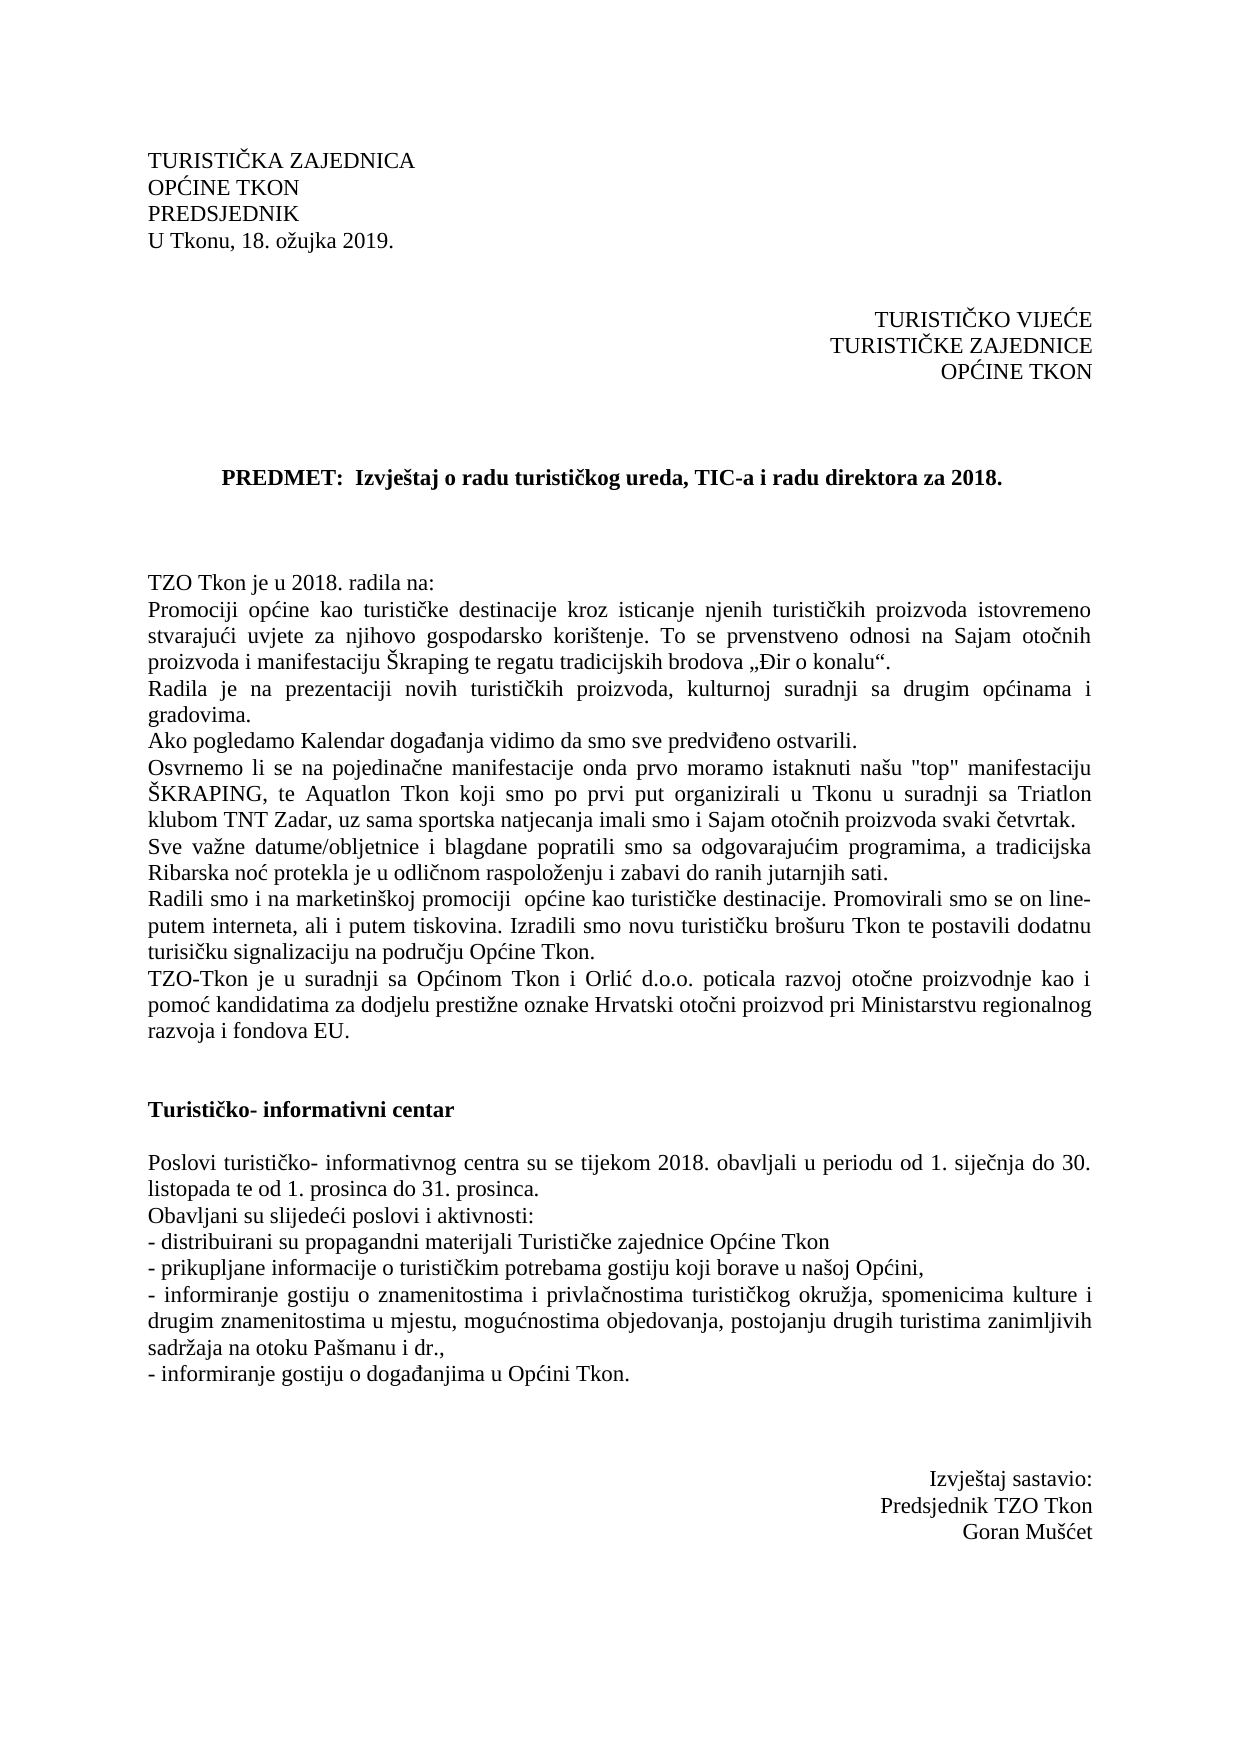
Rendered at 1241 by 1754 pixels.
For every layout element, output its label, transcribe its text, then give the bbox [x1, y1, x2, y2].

text Obavljani su slijedeći poslovi i aktivnosti: [148, 1202, 1093, 1228]
text Izvještaj sastavio: [664, 1465, 1093, 1492]
text - informiranje gostiju o događanjima u Općini Tkon. [148, 1360, 1093, 1386]
text Radili smo i na marketinškoj promociji općine kao turističke destinacije. Promovirali smo se on line- putem interneta, ali i putem tiskovina. Izradili smo novu turističku brošuru Tkon te postavili dodatnu turisičku signalizaciju na području Općine Tkon. [148, 886, 1093, 964]
text - distribuirani su propagandni materijali Turističke zajednice Općine Tkon [148, 1228, 1093, 1254]
text TURISTIČKA ZAJEDNICA [148, 148, 1093, 174]
text Sve važne datume/obljetnice i blagdane popratili smo sa odgovarajućim programima, a tradicijska Ribarska noć protekla je u odličnom raspoloženju i zabavi do ranih jutarnjih sati. [148, 833, 1093, 886]
text PREDMET: Izvještaj o radu turističkog ureda, TIC-a i radu direktora za 2018. [148, 464, 1093, 490]
text Turističko- informativni centar [148, 1096, 1093, 1123]
text Predsjednik TZO Tkon [664, 1492, 1093, 1518]
text - prikupljane informacije o turističkim potrebama gostiju koji borave u našoj Općini, [148, 1254, 1093, 1281]
text Ako pogledamo Kalendar događanja vidimo da smo sve predviđeno ostvarili. [148, 727, 1093, 754]
text TURISTIČKE ZAJEDNICE [590, 332, 1093, 358]
text Goran Mušćet [148, 1518, 1093, 1544]
text TURISTIČKO VIJEĆE [590, 306, 1093, 332]
text OPĆINE TKON [148, 174, 1093, 200]
text OPĆINE TKON [590, 358, 1093, 385]
text Radila je na prezentaciji novih turističkih proizvoda, kulturnoj suradnji sa drugim općinama i gradovima. [148, 675, 1093, 727]
text TZO-Tkon je u suradnji sa Općinom Tkon i Orlić d.o.o. poticala razvoj otočne proizvodnje kao i pomoć kandidatima za dodjelu prestižne oznake Hrvatski otočni proizvod pri Ministarstvu regionalnog razvoja i fondova EU. [148, 964, 1093, 1044]
text U Tkonu, 18. ožujka 2019. [148, 227, 1093, 253]
text PREDSJEDNIK [148, 200, 1093, 227]
text TZO Tkon je u 2018. radila na: [148, 569, 1093, 596]
text - informiranje gostiju o znamenitostima i privlačnostima turističkog okružja, spomenicima kulture i drugim znamenitostima u mjestu, mogućnostima objedovanja, postojanju drugih turistima zanimljivih sadržaja na otoku Pašmanu i dr., [148, 1281, 1093, 1360]
text Poslovi turističko- informativnog centra su se tijekom 2018. obavljali u periodu od 1. siječnja do 30. listopada te od 1. prosinca do 31. prosinca. [148, 1149, 1093, 1202]
text Promociji općine kao turističke destinacije kroz isticanje njenih turističkih proizvoda istovremeno stvarajući uvjete za njihovo gospodarsko korištenje. To se prvenstveno odnosi na Sajam otočnih proizvoda i manifestaciju Škraping te regatu tradicijskih brodova „Đir o konalu“. [148, 596, 1093, 675]
text Osvrnemo li se na pojedinačne manifestacije onda prvo moramo istaknuti našu "top" manifestaciju ŠKRAPING, te Aquatlon Tkon koji smo po prvi put organizirali u Tkonu u suradnji sa Triatlon klubom TNT Zadar, uz sama sportska natjecanja imali smo i Sajam otočnih proizvoda svaki četvrtak. [148, 754, 1093, 833]
